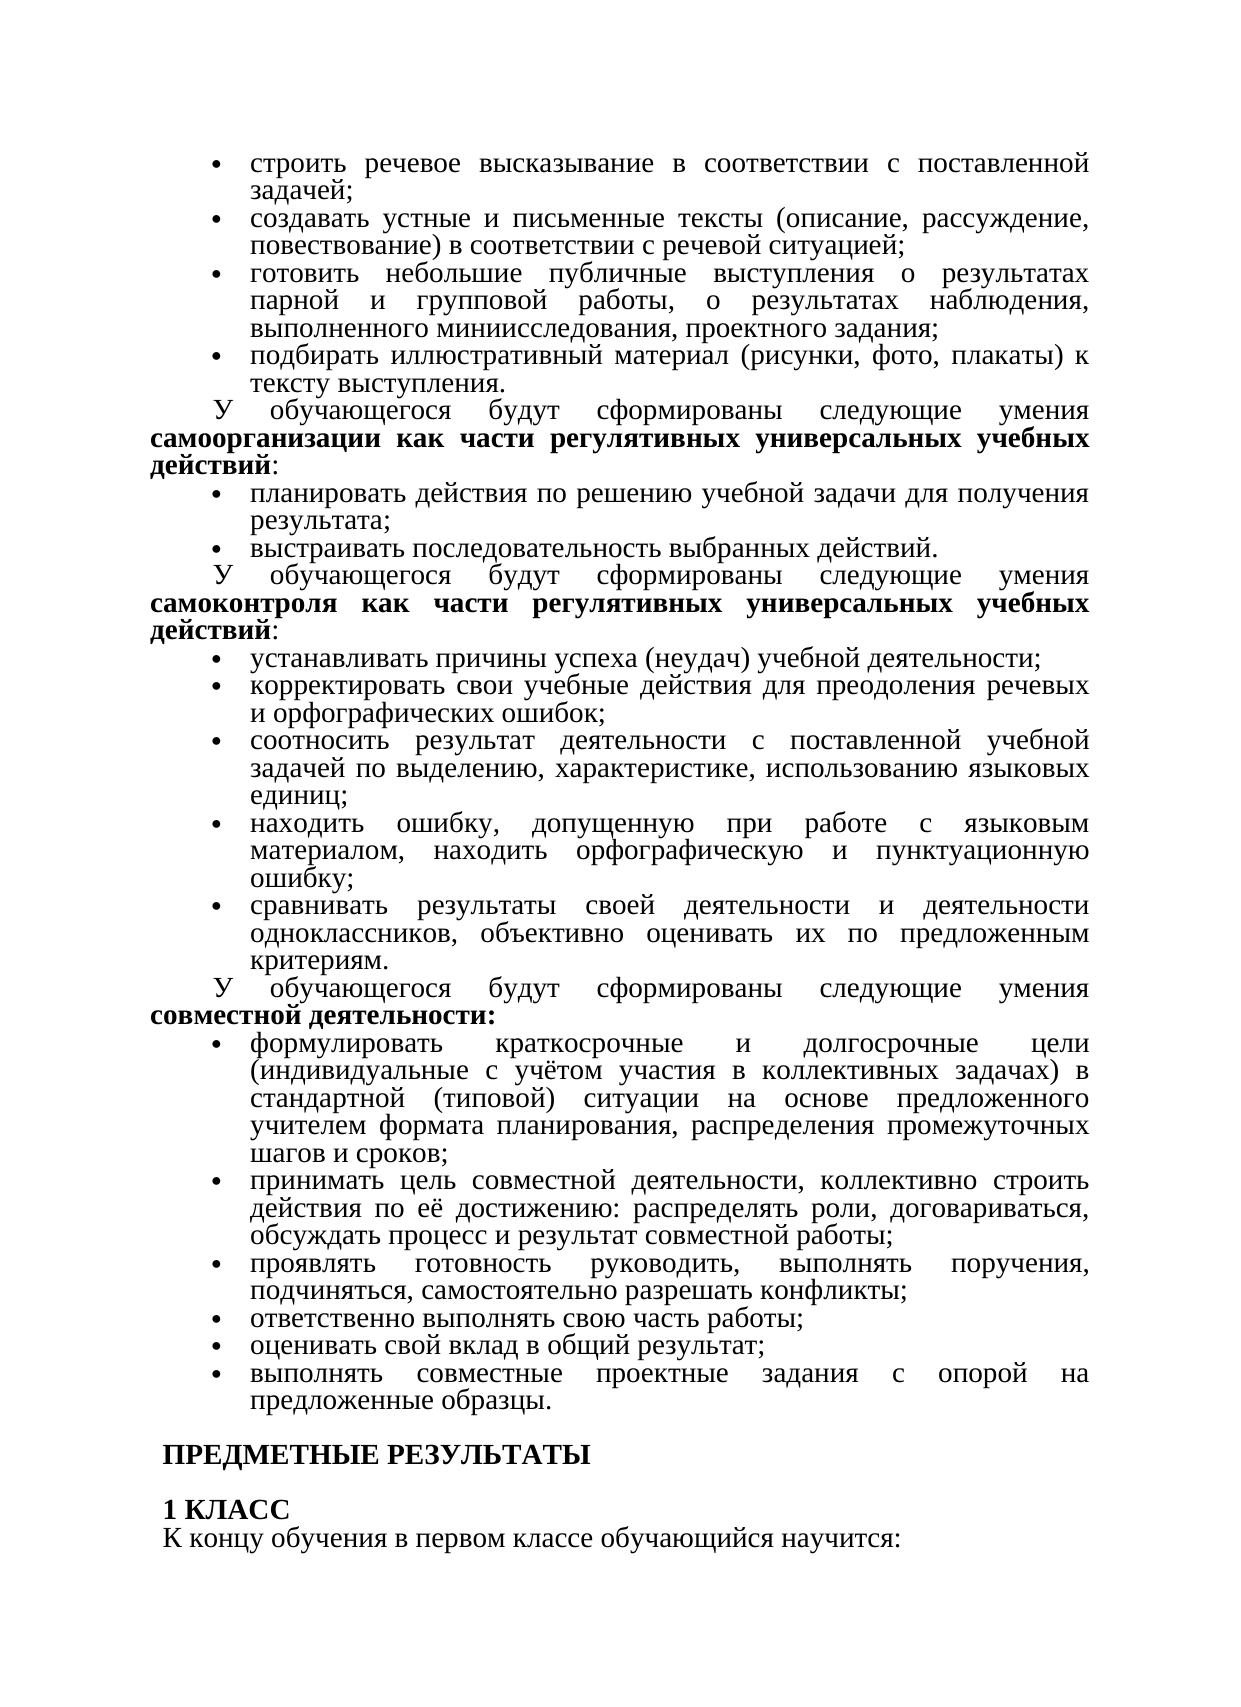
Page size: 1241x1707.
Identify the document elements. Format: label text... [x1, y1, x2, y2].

list находить ошибку, допущенную при работе с языковым материалом, находить орфографическую и пунктуационную ошибку; [212, 810, 1090, 892]
list выстраивать последовательность выбранных действий. [212, 535, 1090, 562]
list проявлять готовность руководить, выполнять поручения, подчиняться, самостоятельно разрешать конфликты; [212, 1250, 1090, 1305]
list ответственно выполнять свою часть работы; [212, 1305, 1090, 1332]
list готовить небольшие публичные выступления о результатах парной и групповой работы, о результатах наблюдения, выполненного миниисследования, проектного задания; [212, 260, 1090, 342]
text У обучающегося будут сформированы следующие умения самоконтроля как части регулятивных универсальных учебных действий: [150, 562, 1090, 645]
list формулировать краткосрочные и долгосрочные цели (индивидуальные с учётом участия в коллективных задачах) в стандартной (типовой) ситуации на основе предложенного учителем формата планирования, распределения промежуточных шагов и сроков; [212, 1030, 1090, 1167]
list планировать действия по решению учебной задачи для получения результата; [212, 480, 1090, 535]
list соотносить результат деятельности с поставленной учебной задачей по выделению, характеристике, использованию языковых единиц; [212, 727, 1090, 810]
list корректировать свои учебные действия для преодоления речевых и орфографических ошибок; [212, 672, 1090, 727]
list принимать цель совместной деятельности, коллективно строить действия по её достижению: распределять роли, договариваться, обсуждать процесс и результат совместной работы; [212, 1167, 1090, 1250]
list выполнять совместные проектные задания с опорой на предложенные образцы. [212, 1360, 1090, 1415]
list оценивать свой вклад в общий результат; [212, 1332, 1090, 1360]
text У обучающегося будут сформированы следующие умения самоорганизации как части регулятивных универсальных учебных действий: [150, 397, 1090, 480]
text У обучающегося будут сформированы следующие умения совместной деятельности: [150, 975, 1090, 1030]
text К концу обучения в первом классе обучающийся научится: [162, 1525, 1090, 1552]
list создавать устные и письменные тексты (описание, рассуждение, повествование) в соответствии с речевой ситуацией; [212, 205, 1090, 260]
list устанавливать причины успеха (неудач) учебной деятельности; [212, 645, 1090, 672]
list строить речевое высказывание в соответствии с поставленной задачей; [212, 150, 1090, 205]
text ПРЕДМЕТНЫЕ РЕЗУЛЬТАТЫ [162, 1442, 1090, 1470]
text 1 КЛАСС [162, 1497, 1090, 1525]
list подбирать иллюстративный материал (рисунки, фото, плакаты) к тексту выступления. [212, 342, 1090, 397]
list сравнивать результаты своей деятельности и деятельности одноклассников, объективно оценивать их по предложенным критериям. [212, 892, 1090, 975]
